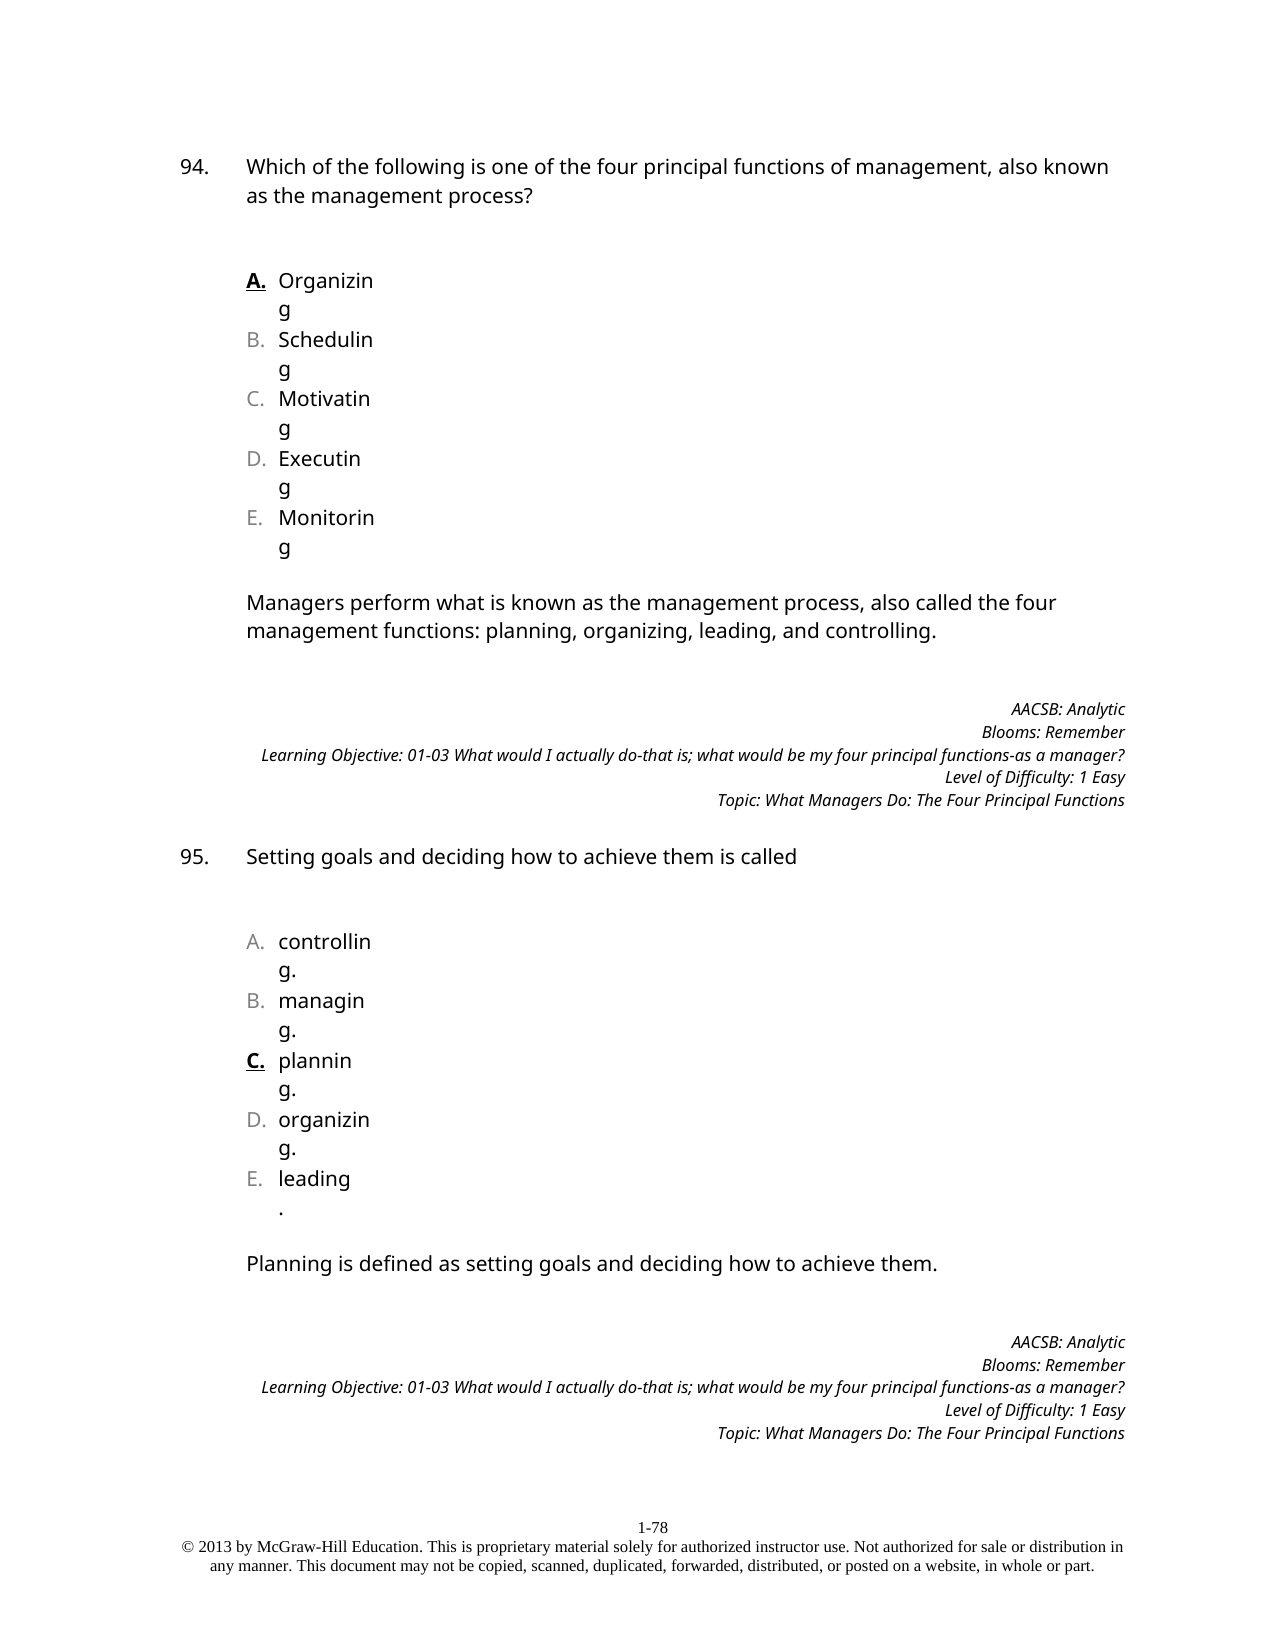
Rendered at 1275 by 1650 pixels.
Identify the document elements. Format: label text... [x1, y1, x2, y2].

table_header AACSB: Analytic Blooms: Remember Learning Objective: 01-03 What would I actually do-that is; what would be my four principal functions-as a manager? Level of Difficulty: 1 Easy Topic: What Managers Do: The Four Principal Functions [180, 698, 1125, 839]
table_header AACSB: Analytic Blooms: Remember Learning Objective: 01-03 What would I actually do-that is; what would be my four principal functions-as a manager? Level of Difficulty: 1 Easy Topic: What Managers Do: The Four Principal Functions [180, 1331, 1125, 1472]
table_header 95. [180, 842, 246, 1305]
table_header 94. [180, 153, 246, 672]
table_header Which of the following is one of the four principal functions of management, also known as the management process? Managers perform what is known as the management process, also called the four management functions: planning, organizing, leading, and controlling. [246, 153, 1125, 672]
table_header Setting goals and deciding how to achieve them is called Planning is defined as setting goals and deciding how to achieve them. [246, 842, 1125, 1305]
